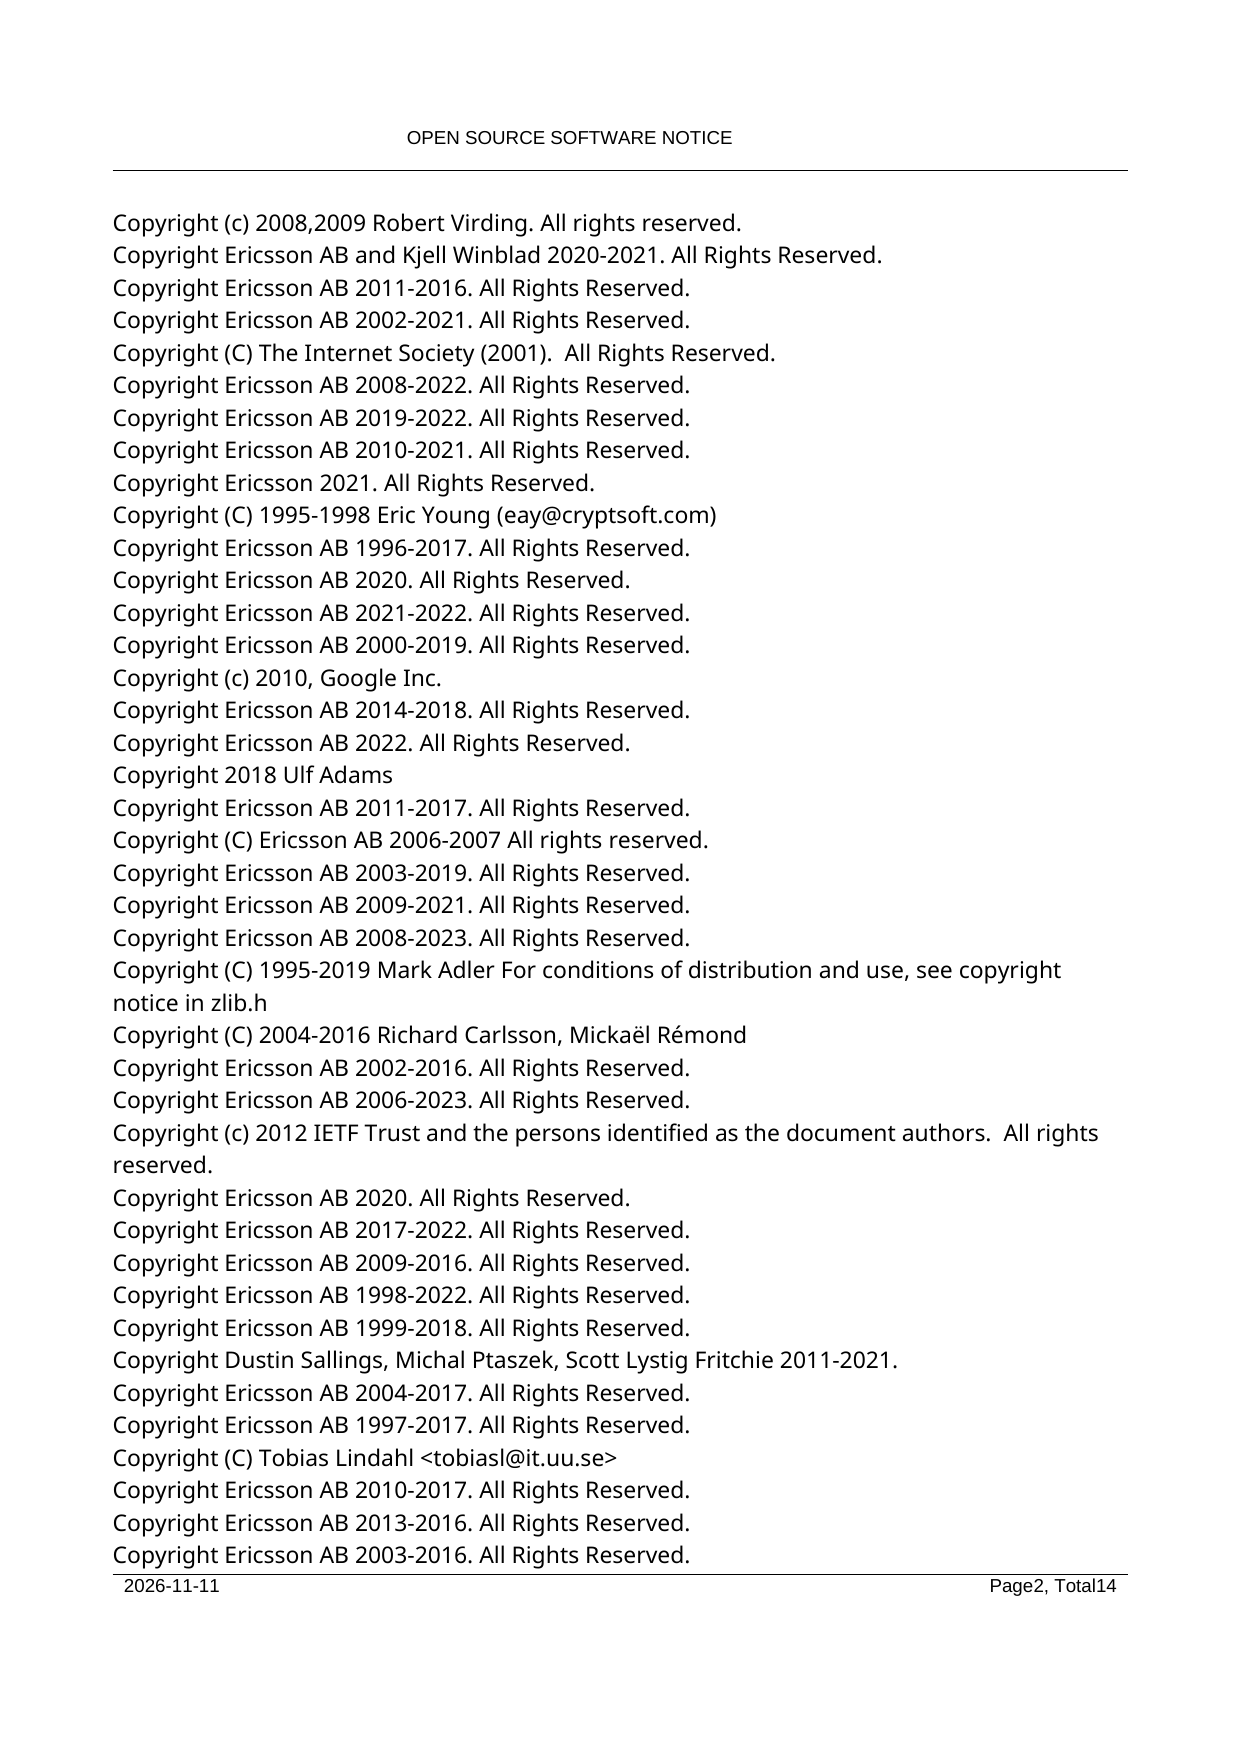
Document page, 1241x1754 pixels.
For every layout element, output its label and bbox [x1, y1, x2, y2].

text [112, 206, 1128, 1571]
